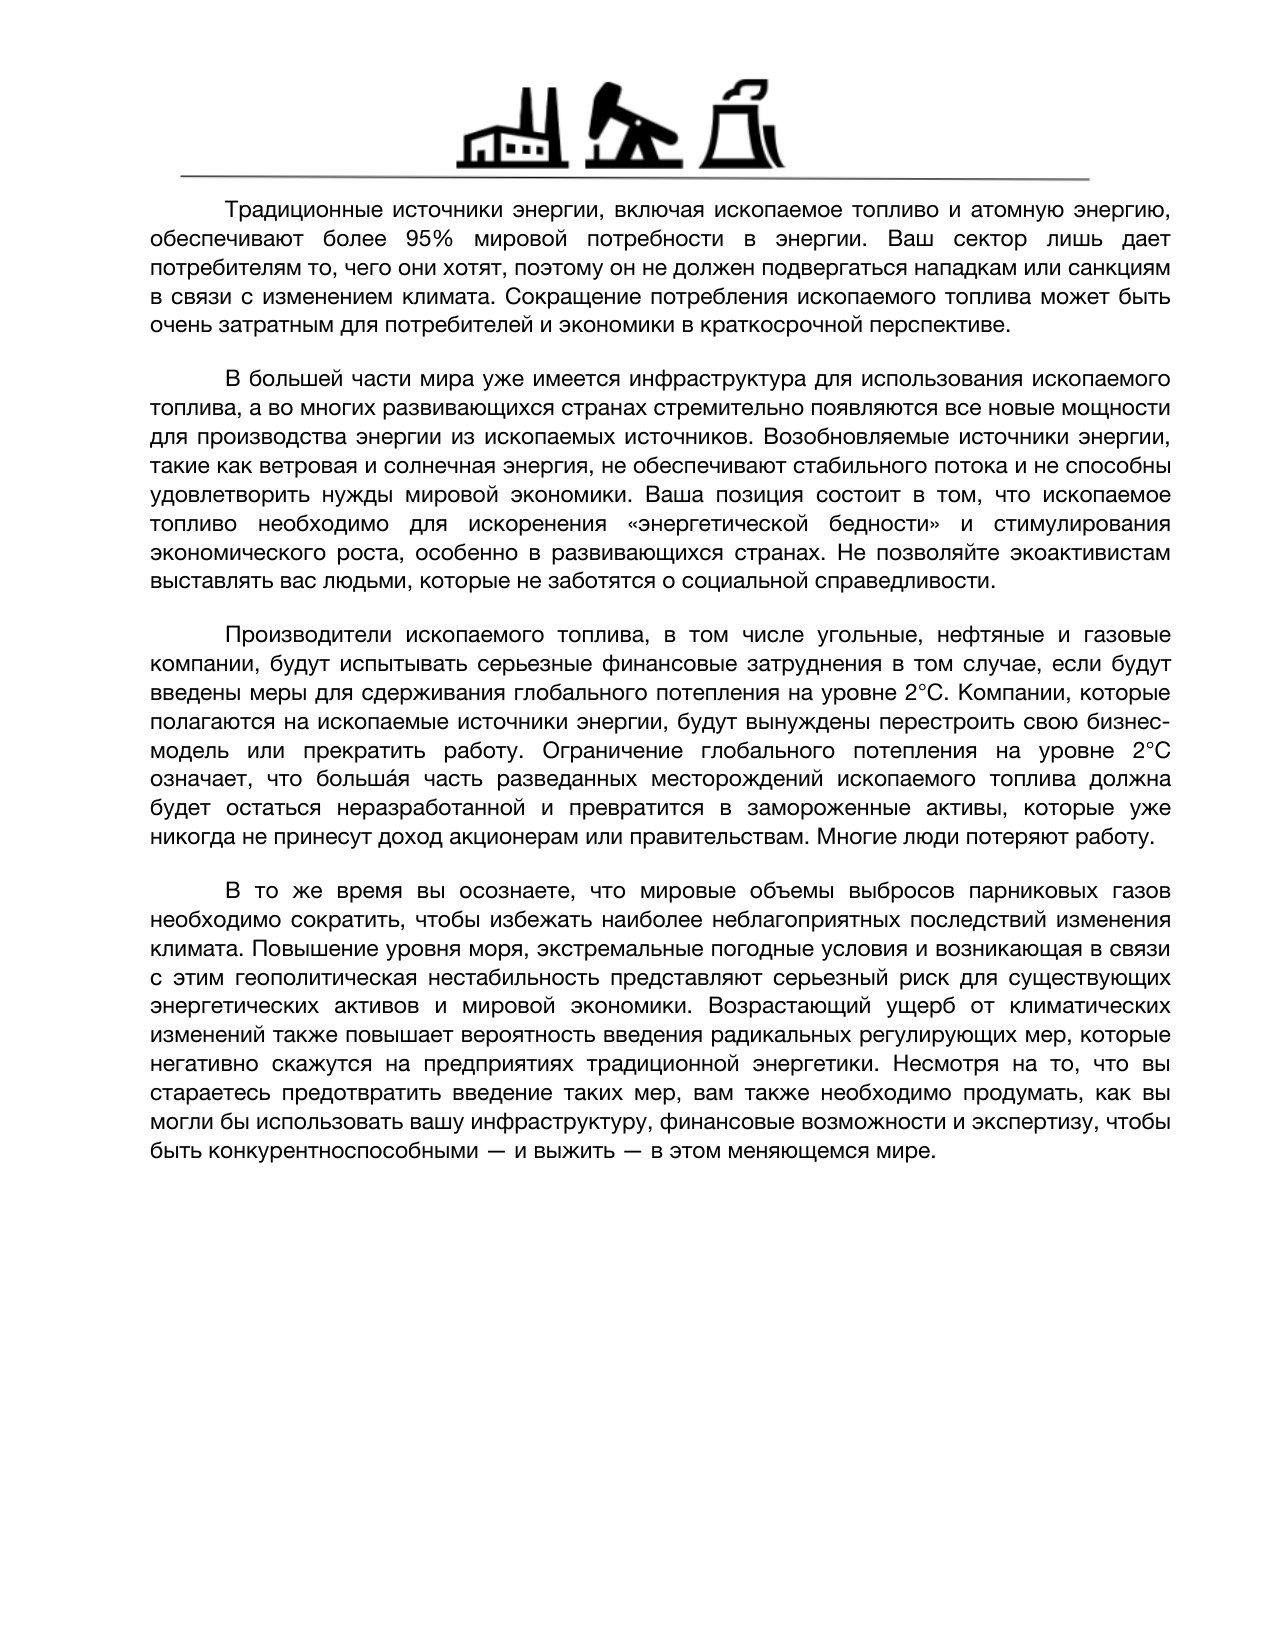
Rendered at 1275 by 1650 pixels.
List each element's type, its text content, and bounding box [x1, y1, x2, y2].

text Производители ископаемого топлива, в том числе угольные, нефтяные и газовые компании, будут испытывать серьезные финансовые затруднения в том случае, если будут введены меры для сдерживания глобального потепления на уровне 2°C. Компании, которые полагаются на ископаемые источники энергии, будут вынуждены перестроить свою бизнес-модель или прекратить работу. Ограничение глобального потепления на уровне 2°C означает, что большáя часть разведанных месторождений ископаемого топлива должна будет остаться неразработанной и превратится в замороженные активы, которые уже никогда не принесут доход акционерам или правительствам. Многие люди потеряют работу. [150, 620, 1172, 851]
text Традиционные источники энергии, включая ископаемое топливо и атомную энергию, обеспечивают более 95% мировой потребности в энергии. Ваш сектор лишь дает потребителям то, чего они хотят, поэтому он не должен подвергаться нападкам или санкциям в связи с изменением климата. Сокращение потребления ископаемого топлива может быть очень затратным для потребителей и экономики в краткосрочной перспективе. [150, 195, 1172, 339]
picture [150, 75, 1125, 192]
text В то же время вы осознаете, что мировые объемы выбросов парниковых газов необходимо сократить, чтобы избежать наиболее неблагоприятных последствий изменения климата. Повышение уровня моря, экстремальные погодные условия и возникающая в связи с этим геополитическая нестабильность представляют серьезный риск для существующих энергетических активов и мировой экономики. Возрастающий ущерб от климатических изменений также повышает вероятность введения радикальных регулирующих мер, которые негативно скажутся на предприятиях традиционной энергетики. Несмотря на то, что вы стараетесь предотвратить введение таких мер, вам также необходимо продумать, как вы могли бы использовать вашу инфраструктуру, финансовые возможности и экспертизу, чтобы быть конкурентноспособными — и выжить — в этом меняющемся мире. [150, 876, 1172, 1165]
text В большей части мира уже имеется инфраструктура для использования ископаемого топлива, а во многих развивающихся странах стремительно появляются все новые мощности для производства энергии из ископаемых источников. Возобновляемые источники энергии, такие как ветровая и солнечная энергия, не обеспечивают стабильного потока и не способны удовлетворить нужды мировой экономики. Ваша позиция состоит в том, что ископаемое топливо необходимо для искоренения «энергетической бедности» и стимулирования экономического роста, особенно в развивающихся странах. Не позволяйте экоактивистам выставлять вас людьми, которые не заботятся о социальной справедливости. [150, 364, 1172, 595]
